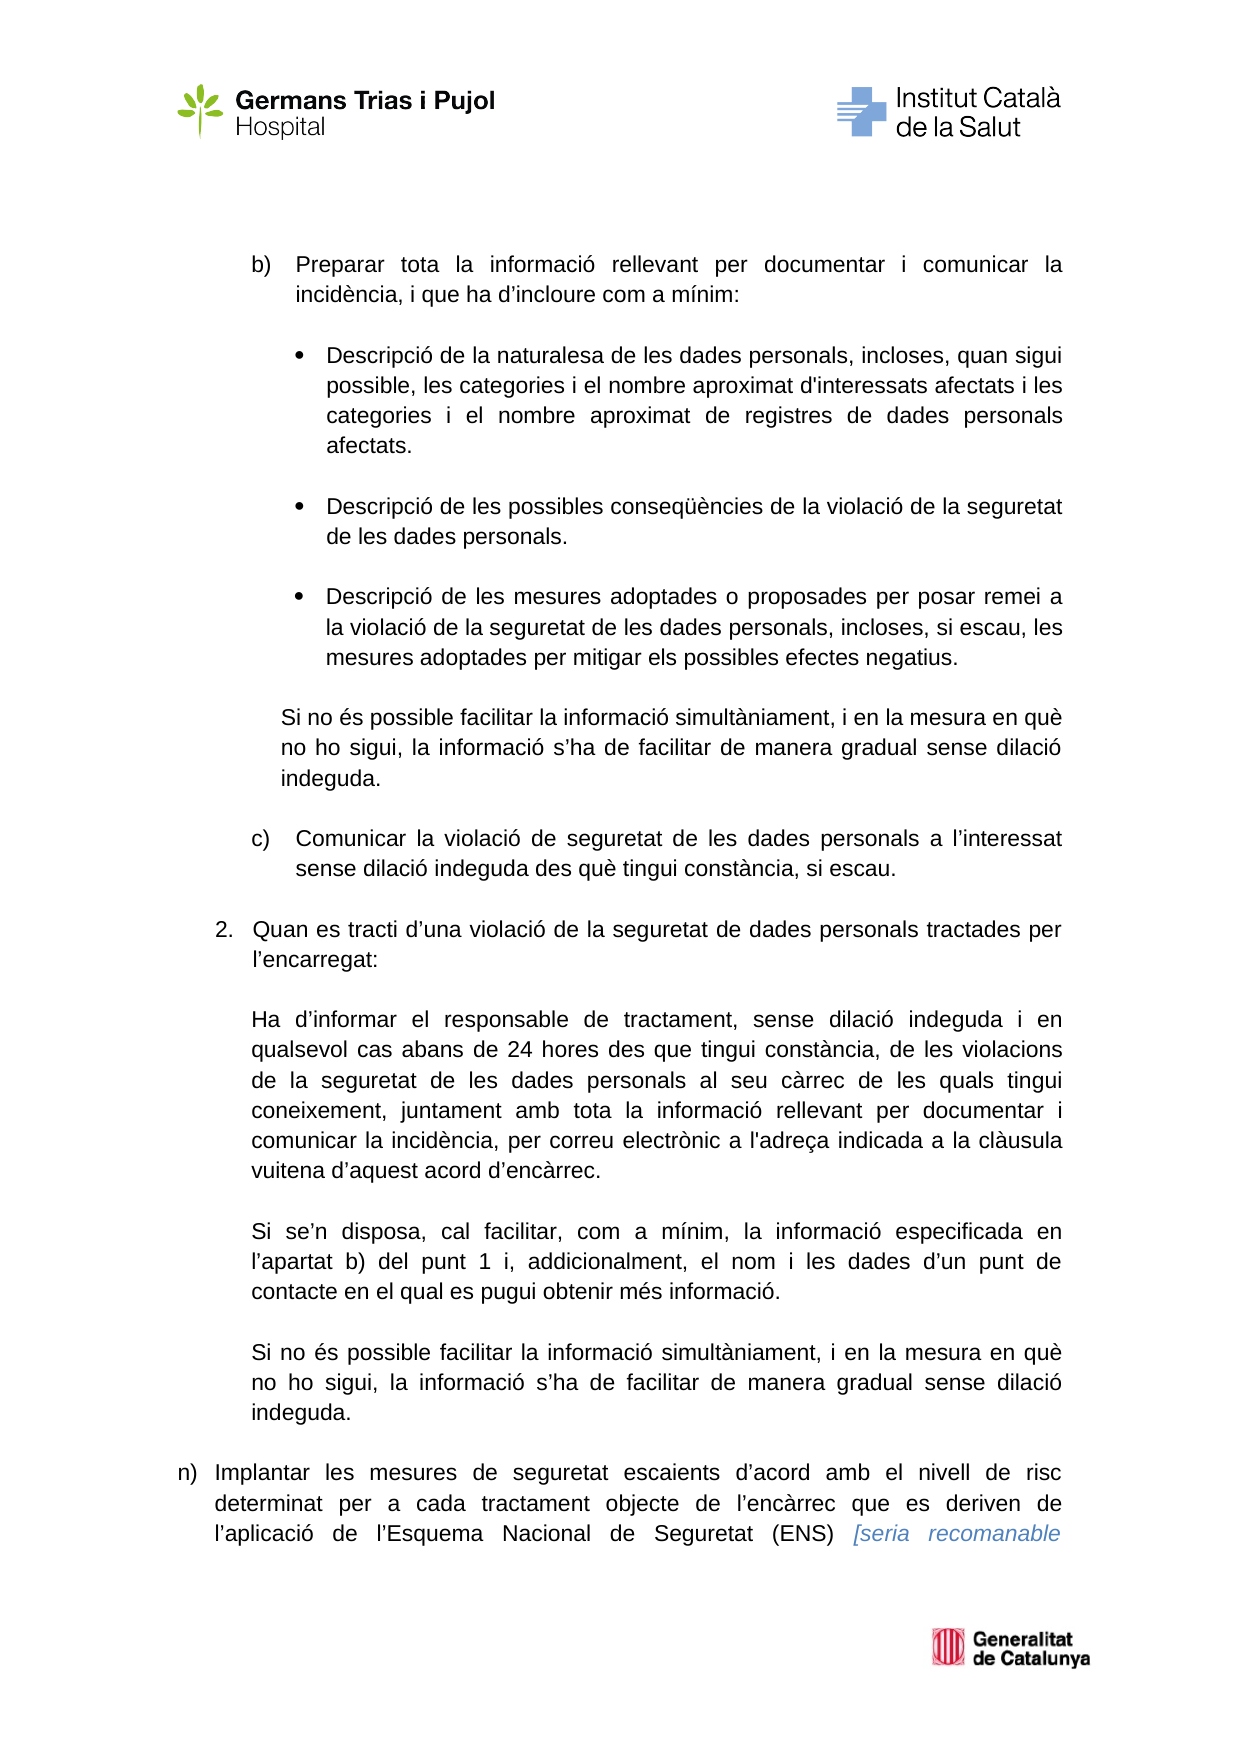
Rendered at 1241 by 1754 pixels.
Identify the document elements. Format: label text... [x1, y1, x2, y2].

list Descripció de les possibles conseqüències de la violació de la seguretat de les dades personals. [295, 493, 1063, 549]
list Preparar tota la informació rellevant per documentar i comunicar la incidència, i que ha d’incloure com a mínim: [251, 251, 1063, 308]
list Si se’n disposa, cal facilitar, com a mínim, la informació especificada en l’apartat b) del punt 1 i, addicionalment, el nom i les dades d’un punt de contacte en el qual es pugui obtenir més informació. [251, 1218, 1063, 1304]
picture [893, 1621, 1129, 1674]
list Comunicar la violació de seguretat de les dades personals a l’interessat sense dilació indeguda des què tingui constància, si escau. [251, 825, 1063, 882]
list Si no és possible facilitar la informació simultàniament, i en la mesura en què no ho sigui, la informació s’ha de facilitar de manera gradual sense dilació indeguda. [251, 1338, 1063, 1425]
list Ha d’informar el responsable de tractament, sense dilació indeguda i en qualsevol cas abans de 24 hores des que tingui constància, de les violacions de la seguretat de les dades personals al seu càrrec de les quals tingui coneixement, juntament amb tota la informació rellevant per documentar i comunicar la incidència, per correu electrònic a l'adreça indicada a la clàusula vuitena d’aquest acord d’encàrrec. [251, 1006, 1063, 1184]
text Si no és possible facilitar la informació simultàniament, i en la mesura en què no ho sigui, la informació s’ha de facilitar de manera gradual sense dilació indeguda. [281, 704, 1063, 791]
picture [177, 84, 494, 140]
list Descripció de les mesures adoptades o proposades per posar remei a la violació de la seguretat de les dades personals, incloses, si escau, les mesures adoptades per mitigar els possibles efectes negatius. [295, 583, 1063, 670]
list Quan es tracti d’una violació de la seguretat de dades personals tractades per l’encarregat: [215, 916, 1063, 972]
picture [835, 83, 1064, 142]
list Descripció de la naturalesa de les dades personals, incloses, quan sigui possible, les categories i el nombre aproximat d'interessats afectats i les categories i el nombre aproximat de registres de dades personals afectats. [295, 342, 1063, 459]
